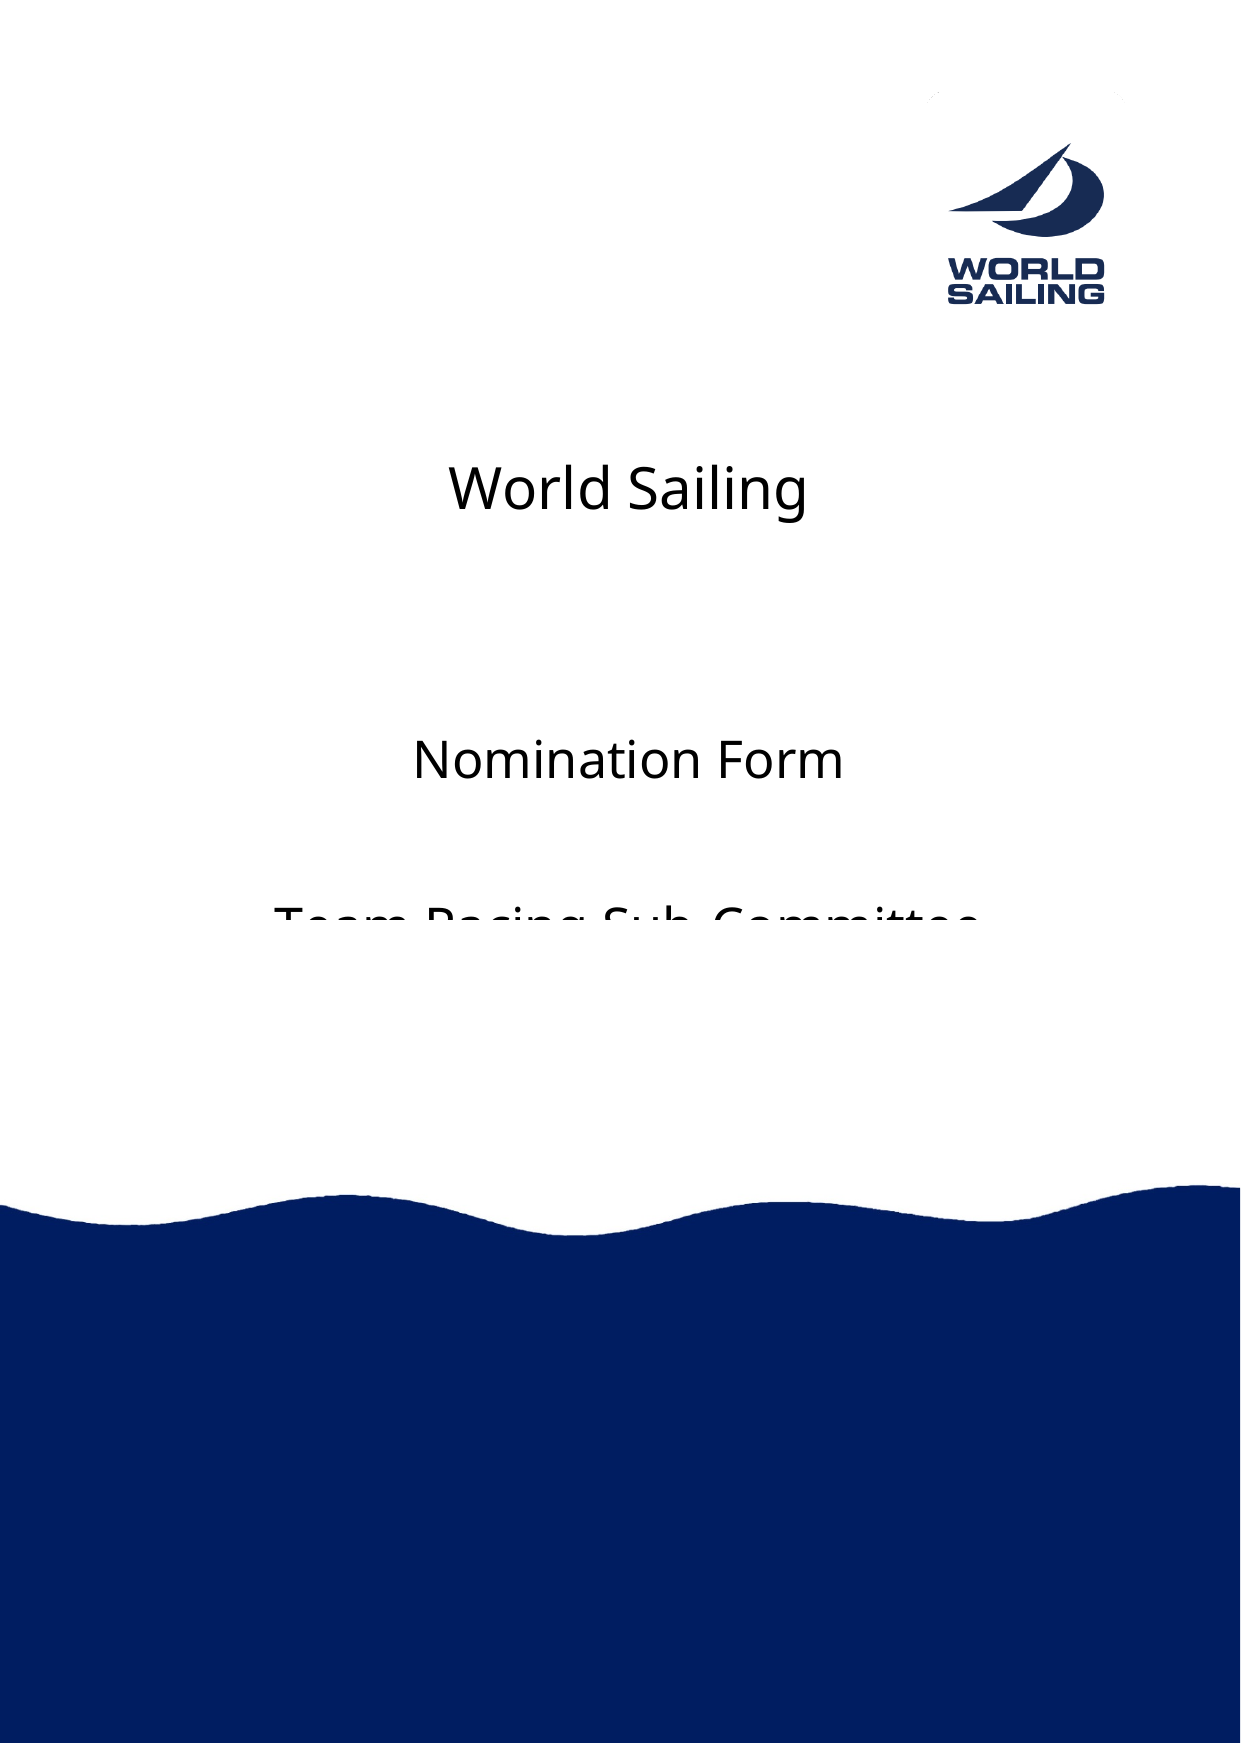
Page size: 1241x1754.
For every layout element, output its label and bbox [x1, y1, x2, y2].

picture [0, 1183, 1241, 1743]
